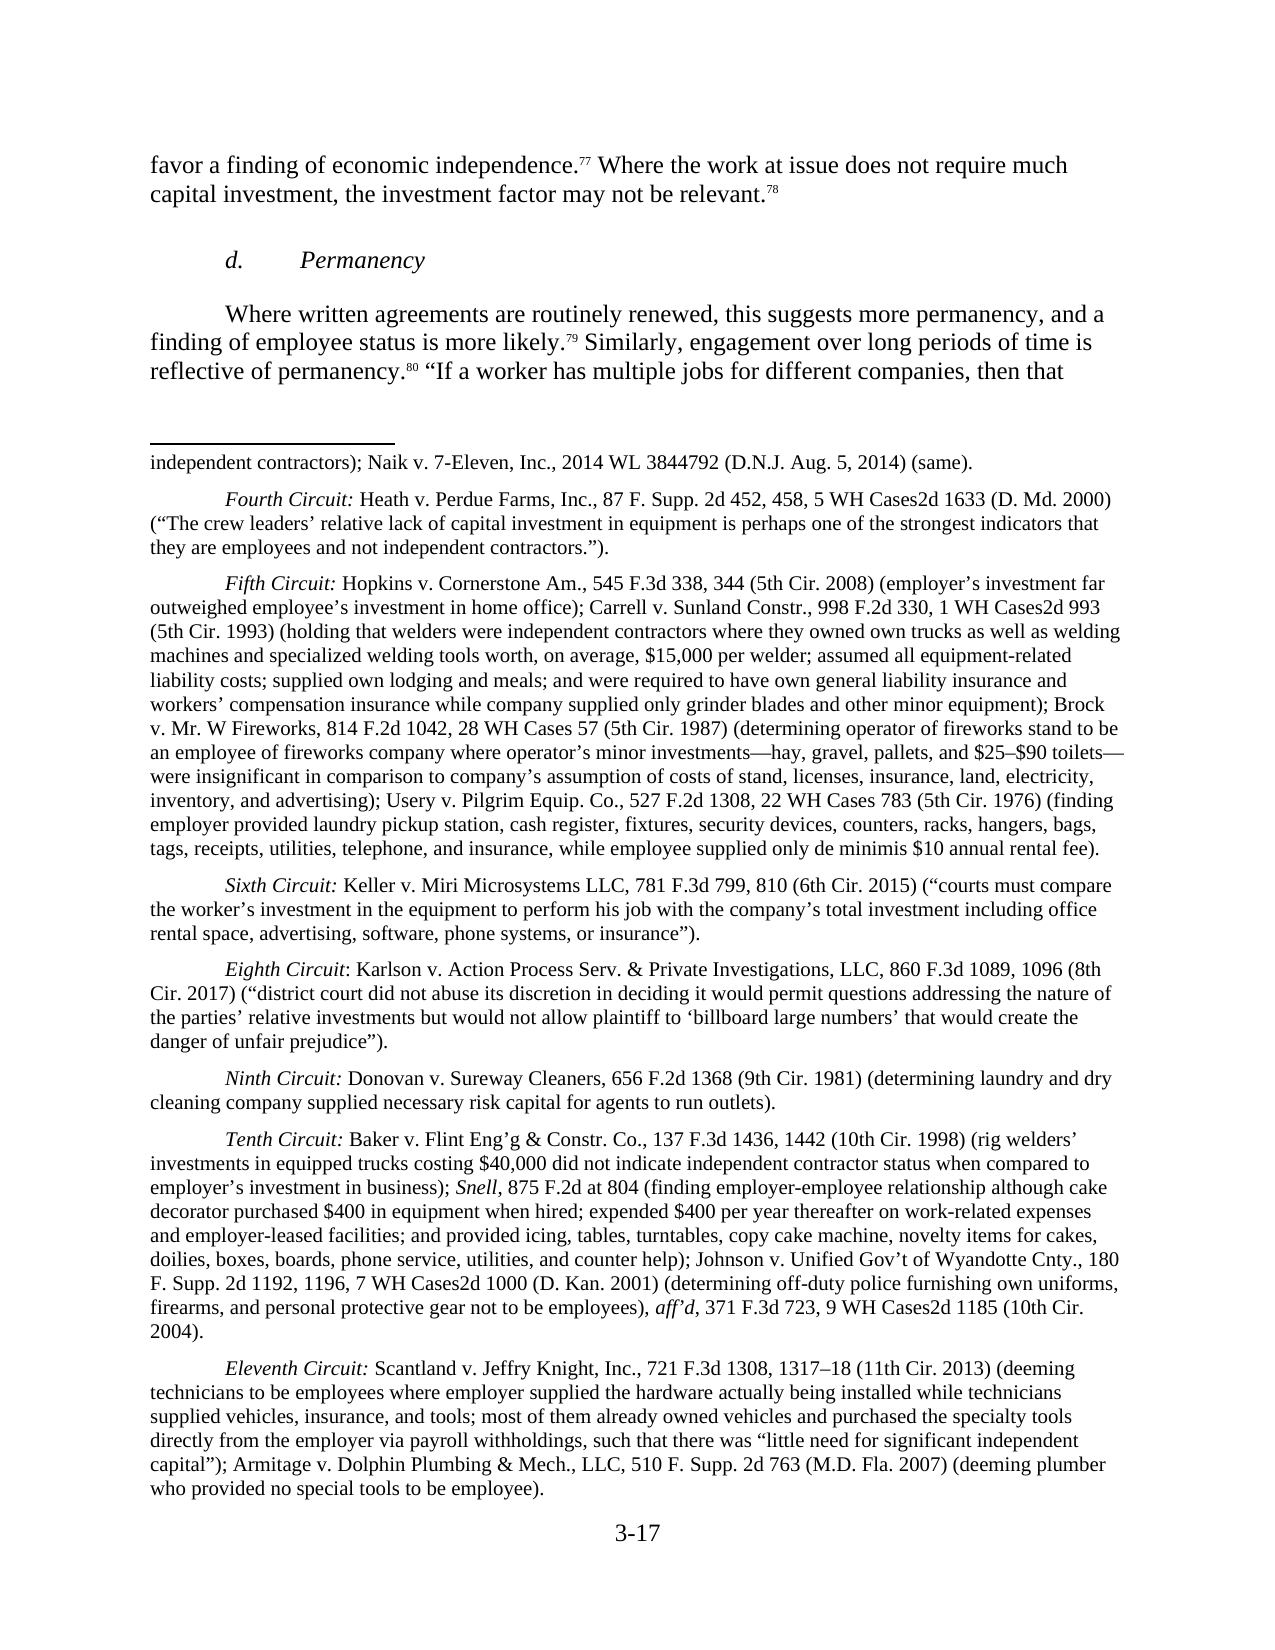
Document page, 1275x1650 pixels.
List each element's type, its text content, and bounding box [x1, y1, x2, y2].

text Substantial investments in capital expenditures weigh against employment status, but smaller ones, such as tools and labor itself, typically do not. Where an employer has provided a significant amount of capital and the worker has provided only a minimal investment, an employer-employee relationship may be found, whereas significant capital outlays by the alleged employee may signal independent contractor status. A worker’s required “investment” in tools or equipment sold by the alleged employer, or use of equipment already purchased for personal use, may not indicate independent contractor status. Moreover, the mere purchase of accounts receivable generated by goods or services provided on a cyclical basis will not be enough to favor a finding of economic independence. Where the work at issue does not require much capital investment, the investment factor may not be relevant. [150, 150, 1125, 207]
text d. Permanency [225, 245, 1125, 274]
text Where written agreements are routinely renewed, this suggests more permanency, and a finding of employee status is more likely. Similarly, engagement over long periods of time is reflective of permanency. “If a worker has multiple jobs for different companies, then that weighs in favor of finding that the worker is an independent contractor.” However, the transitory nature of certain work relationships will not necessarily preclude a finding of an employment relationship where transience is the nature of the industry. Some courts have found, with respect to seasonal jobs, that ­employment for the whole season exemplifies the permanence of an employment relationship, and others have found annual return to seasonal employment indicative of employee status, whereas at least one court has found annual return to seasonal employment equally indicative of a mutually satisfactory contractor arrangement. [150, 299, 1125, 385]
